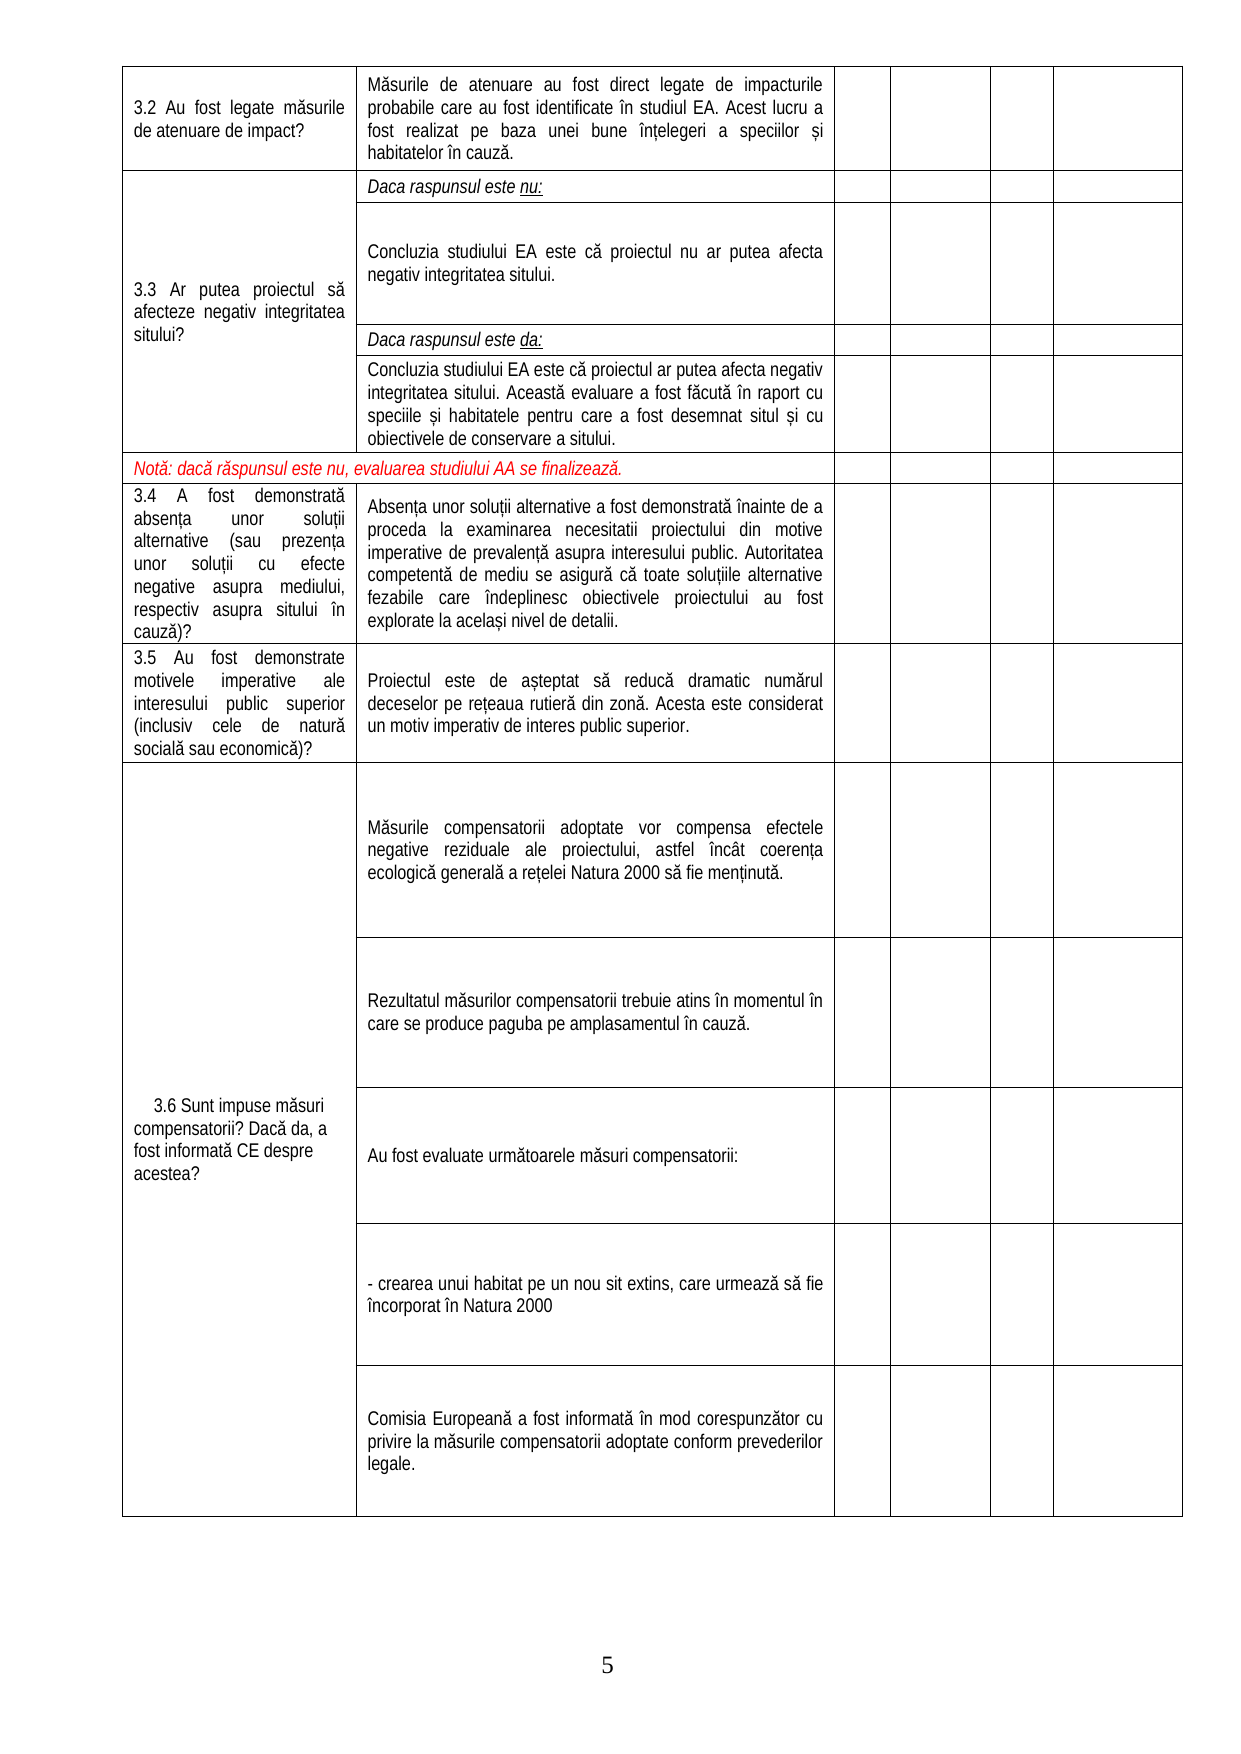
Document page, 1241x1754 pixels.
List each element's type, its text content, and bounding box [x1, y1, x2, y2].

table_cell [991, 203, 1053, 323]
table_cell [1054, 938, 1182, 1087]
table_cell [1054, 1088, 1182, 1222]
table_cell [1054, 203, 1182, 323]
table_cell Daca raspunsul este nu: [357, 171, 834, 202]
table_cell Concluzia studiului EA este că proiectul ar putea afecta negativ integritatea sitului. Această evaluare a fost făcută în raport cu speciile și habitatele pentru care a fost desemnat situl și cu obiectivele de conservare a sitului. [357, 356, 834, 452]
table_cell [1054, 171, 1182, 202]
table_cell [1054, 356, 1182, 452]
table_cell [991, 1088, 1053, 1222]
table_cell [835, 356, 890, 452]
table_cell [991, 763, 1053, 937]
table_cell Au fost evaluate următoarele măsuri compensatorii: [357, 1088, 834, 1222]
table_cell [991, 1224, 1053, 1365]
table_cell [891, 644, 990, 762]
table_cell [991, 644, 1053, 762]
table_cell [1054, 325, 1182, 355]
table_cell [891, 356, 990, 452]
table_cell Măsurile compensatorii adoptate vor compensa efectele negative reziduale ale proiectului, astfel încât coerența ecologică generală a rețelei Natura 2000 să fie menținută. [357, 763, 834, 937]
table_cell [991, 453, 1053, 483]
table_cell [991, 171, 1053, 202]
table_cell 3.6 Sunt impuse măsuri compensatorii? Dacă da, a fost informată CE despre acestea? [123, 763, 356, 1516]
table_cell [891, 453, 990, 483]
table_cell [891, 67, 990, 170]
table_cell 3.2 Au fost legate măsurile de atenuare de impact? [123, 67, 356, 170]
table_cell [891, 1088, 990, 1222]
table_cell [835, 203, 890, 323]
table_cell Daca raspunsul este da: [357, 325, 834, 355]
table_cell [891, 1366, 990, 1516]
table_cell [835, 484, 890, 643]
table_cell [835, 67, 890, 170]
table_cell [835, 763, 890, 937]
table_cell [835, 171, 890, 202]
table_cell 3.5 Au fost demonstrate motivele imperative ale interesului public superior (inclusiv cele de natură socială sau economică)? [123, 644, 356, 762]
table_cell [891, 1224, 990, 1365]
table_cell Notă: dacă răspunsul este nu, evaluarea studiului AA se finalizează. [123, 453, 834, 483]
table_cell [835, 938, 890, 1087]
table_cell [891, 171, 990, 202]
table_cell [1054, 1366, 1182, 1516]
table_cell [891, 484, 990, 643]
table_cell [1054, 763, 1182, 937]
table_cell [891, 325, 990, 355]
table_cell - crearea unui habitat pe un nou sit extins, care urmează să fie încorporat în Natura 2000 [357, 1224, 834, 1365]
table_cell [1054, 453, 1182, 483]
table_cell [991, 938, 1053, 1087]
table_cell Proiectul este de așteptat să reducă dramatic numărul deceselor pe rețeaua rutieră din zonă. Acesta este considerat un motiv imperativ de interes public superior. [357, 644, 834, 762]
table_cell Rezultatul măsurilor compensatorii trebuie atins în momentul în care se produce paguba pe amplasamentul în cauză. [357, 938, 834, 1087]
table_cell [891, 203, 990, 323]
table_cell [991, 484, 1053, 643]
table_cell [835, 1224, 890, 1365]
table_cell Concluzia studiului EA este că proiectul nu ar putea afecta negativ integritatea sitului. [357, 203, 834, 323]
table_cell [891, 763, 990, 937]
table_cell [1054, 484, 1182, 643]
table_cell [835, 453, 890, 483]
table_cell 3.3 Ar putea proiectul să afecteze negativ integritatea sitului? [123, 171, 356, 452]
table_cell [835, 1366, 890, 1516]
table_cell Măsurile de atenuare au fost direct legate de impacturile probabile care au fost identificate în studiul EA. Acest lucru a fost realizat pe baza unei bune înțelegeri a speciilor și habitatelor în cauză. [357, 67, 834, 170]
table_cell [991, 356, 1053, 452]
table_cell [991, 325, 1053, 355]
table_cell [835, 644, 890, 762]
table_cell [991, 1366, 1053, 1516]
table_cell [1054, 67, 1182, 170]
table_cell Comisia Europeană a fost informată în mod corespunzător cu privire la măsurile compensatorii adoptate conform prevederilor legale. [357, 1366, 834, 1516]
table_cell [835, 1088, 890, 1222]
table_cell [1054, 1224, 1182, 1365]
table_cell [835, 325, 890, 355]
table_cell Absența unor soluții alternative a fost demonstrată înainte de a proceda la examinarea necesitatii proiectului din motive imperative de prevalență asupra interesului public. Autoritatea competentă de mediu se asigură că toate soluțiile alternative fezabile care îndeplinesc obiectivele proiectului au fost explorate la același nivel de detalii. [357, 484, 834, 643]
table_cell 3.4 A fost demonstrată absența unor soluții alternative (sau prezența unor soluții cu efecte negative asupra mediului, respectiv asupra sitului în cauză)? [123, 484, 356, 643]
table_cell [991, 67, 1053, 170]
table_cell [1054, 644, 1182, 762]
table_cell [891, 938, 990, 1087]
